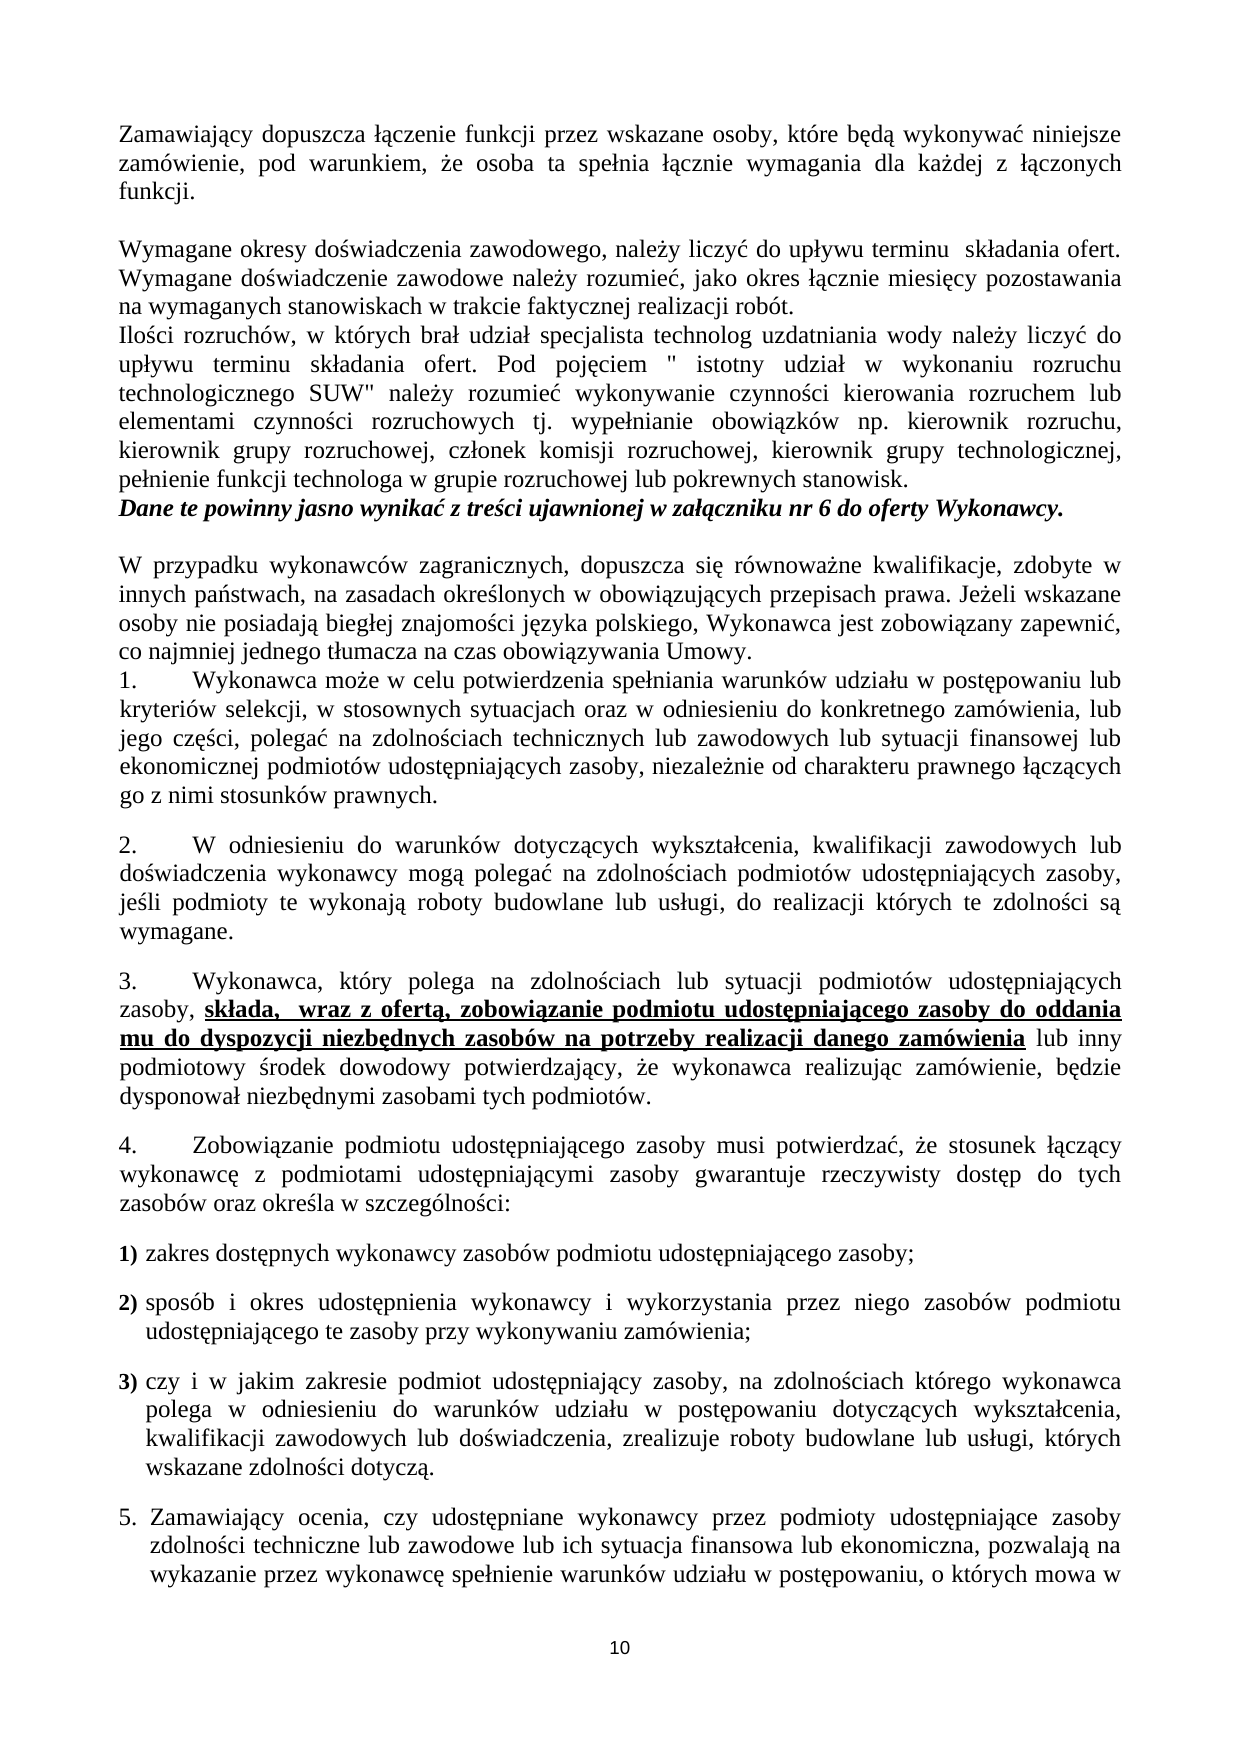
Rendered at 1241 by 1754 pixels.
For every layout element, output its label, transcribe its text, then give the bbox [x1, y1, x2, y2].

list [118, 1502, 1122, 1588]
list Zobowiązanie podmiotu udostępniającego zasoby musi potwierdzać, że stosunek łączący wykonawcę z podmiotami udostępniającymi zasoby gwarantuje rzeczywisty dostęp do tych zasobów oraz określa w szczególności: [118, 1130, 1122, 1217]
text W przypadku wykonawców zagranicznych, dopuszcza się równoważne kwalifikacje, zdobyte w innych państwach, na zasadach określonych w obowiązujących przepisach prawa. Jeżeli wskazane osoby nie posiadają biegłej znajomości języka polskiego, Wykonawca jest zobowiązany zapewnić, co najmniej jednego tłumacza na czas obowiązywania Umowy. [118, 550, 1122, 665]
list sposób i okres udostępnienia wykonawcy i wykorzystania przez niego zasobów podmiotu udostępniającego te zasoby przy wykonywaniu zamówienia; [118, 1287, 1122, 1345]
text Dane te powinny jasno wynikać z treści ujawnionej w załączniku nr 6 do oferty Wykonawcy. [118, 493, 1122, 521]
text Wymagane okresy doświadczenia zawodowego, należy liczyć do upływu terminu składania ofert. Wymagane doświadczenie zawodowe należy rozumieć, jako okres łącznie miesięcy pozostawania na wymaganych stanowiskach w trakcie faktycznej realizacji robót. [118, 234, 1122, 320]
list Wykonawca może w celu potwierdzenia spełniania warunków udziału w postępowaniu lub kryteriów selekcji, w stosownych sytuacjach oraz w odniesieniu do konkretnego zamówienia, lub jego części, polegać na zdolnościach technicznych lub zawodowych lub sytuacji finansowej lub ekonomicznej podmiotów udostępniających zasoby, niezależnie od charakteru prawnego łączących go z nimi stosunków prawnych. [118, 665, 1122, 809]
text Zamawiający dopuszcza łączenie funkcji przez wskazane osoby, które będą wykonywać niniejsze zamówienie, pod warunkiem, że osoba ta spełnia łącznie wymagania dla każdej z łączonych funkcji. [118, 119, 1122, 205]
list W odniesieniu do warunków dotyczących wykształcenia, kwalifikacji zawodowych lub doświadczenia wykonawcy mogą polegać na zdolnościach podmiotów udostępniających zasoby, jeśli podmioty te wykonają roboty budowlane lub usługi, do realizacji których te zdolności są wymagane. [118, 830, 1122, 945]
list zakres dostępnych wykonawcy zasobów podmiotu udostępniającego zasoby; [118, 1238, 1122, 1266]
list czy i w jakim zakresie podmiot udostępniający zasoby, na zdolnościach którego wykonawca polega w odniesieniu do warunków udziału w postępowaniu dotyczących wykształcenia, kwalifikacji zawodowych lub doświadczenia, zrealizuje roboty budowlane lub usługi, których wskazane zdolności dotyczą. [118, 1366, 1122, 1481]
list Wykonawca, który polega na zdolnościach lub sytuacji podmiotów udostępniających zasoby, składa, wraz z ofertą, zobowiązanie podmiotu udostępniającego zasoby do oddania mu do dyspozycji niezbędnych zasobów na potrzeby realizacji danego zamówienia lub inny podmiotowy środek dowodowy potwierdzający, że wykonawca realizując zamówienie, będzie dysponował niezbędnymi zasobami tych podmiotów. [118, 966, 1122, 1109]
text Ilości rozruchów, w których brał udział specjalista technolog uzdatniania wody należy liczyć do upływu terminu składania ofert. Pod pojęciem " istotny udział w wykonaniu rozruchu technologicznego SUW" należy rozumieć wykonywanie czynności kierowania rozruchem lub elementami czynności rozruchowych tj. wypełnianie obowiązków np. kierownik rozruchu, kierownik grupy rozruchowej, członek komisji rozruchowej, kierownik grupy technologicznej, pełnienie funkcji technologa w grupie rozruchowej lub pokrewnych stanowisk. [118, 320, 1122, 493]
